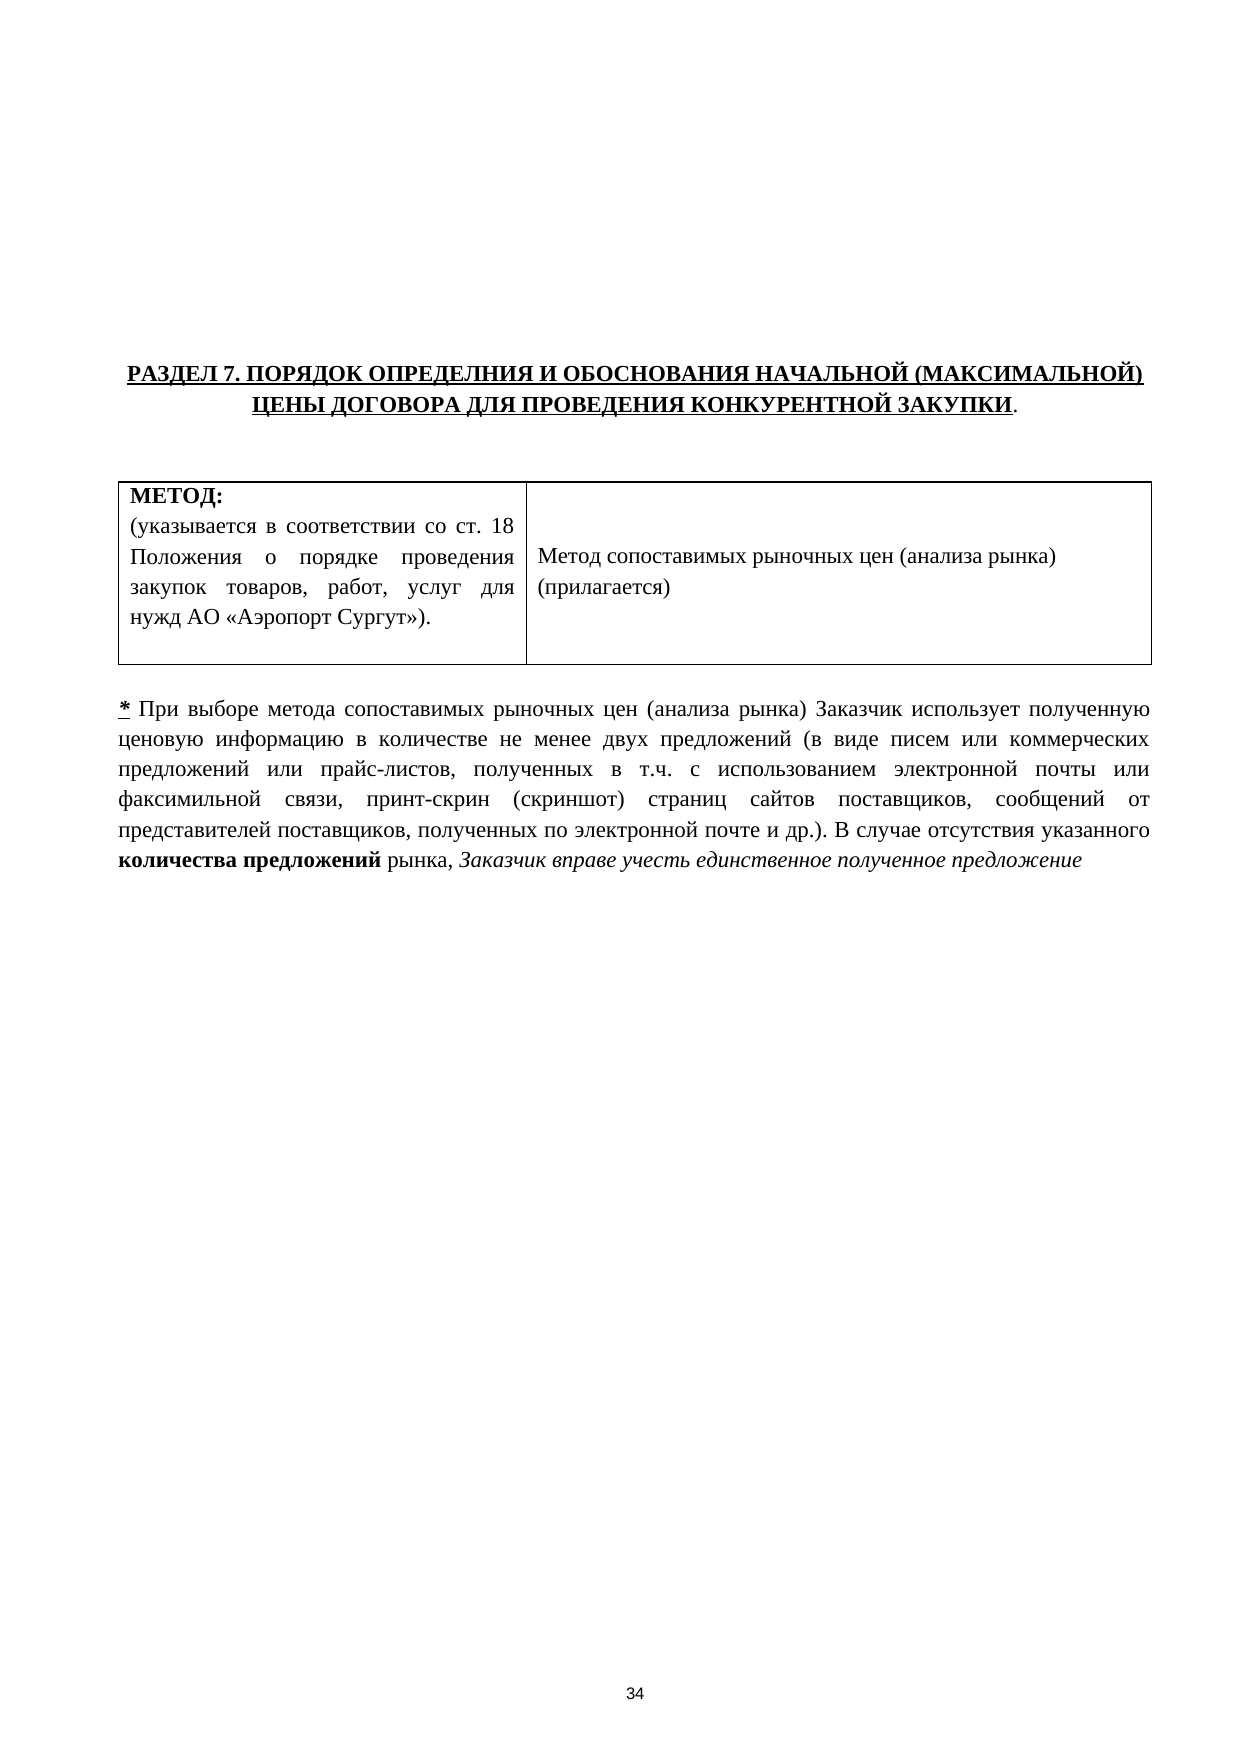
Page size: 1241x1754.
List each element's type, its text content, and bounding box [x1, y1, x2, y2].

text * При выборе метода сопоставимых рыночных цен (анализа рынка) Заказчик использует полученную ценовую информацию в количестве не менее двух предложений (в виде писем или коммерческих предложений или прайс-листов, полученных в т.ч. с использованием электронной почты или факсимильной связи, принт-скрин (скриншот) страниц сайтов поставщиков, сообщений от представителей поставщиков, полученных по электронной почте и др.). В случае отсутствия указанного количества предложений рынка, Заказчик вправе учесть единственное полученное предложение [118, 695, 1152, 872]
table_header Метод сопоставимых рыночных цен (анализа рынка) (прилагается) [527, 483, 1151, 664]
table_header МЕТОД: (указывается в соответствии со ст. 18 Положения о порядке проведения закупок товаров, работ, услуг для нужд АО «Аэропорт Сургут»). [119, 483, 526, 664]
text РАЗДЕЛ 7. ПОРЯДОК ОПРЕДЕЛНИЯ И ОБОСНОВАНИЯ НАЧАЛЬНОЙ (МАКСИМАЛЬНОЙ) ЦЕНЫ ДОГОВОРА ДЛЯ ПРОВЕДЕНИЯ КОНКУРЕНТНОЙ ЗАКУПКИ. [118, 361, 1152, 417]
